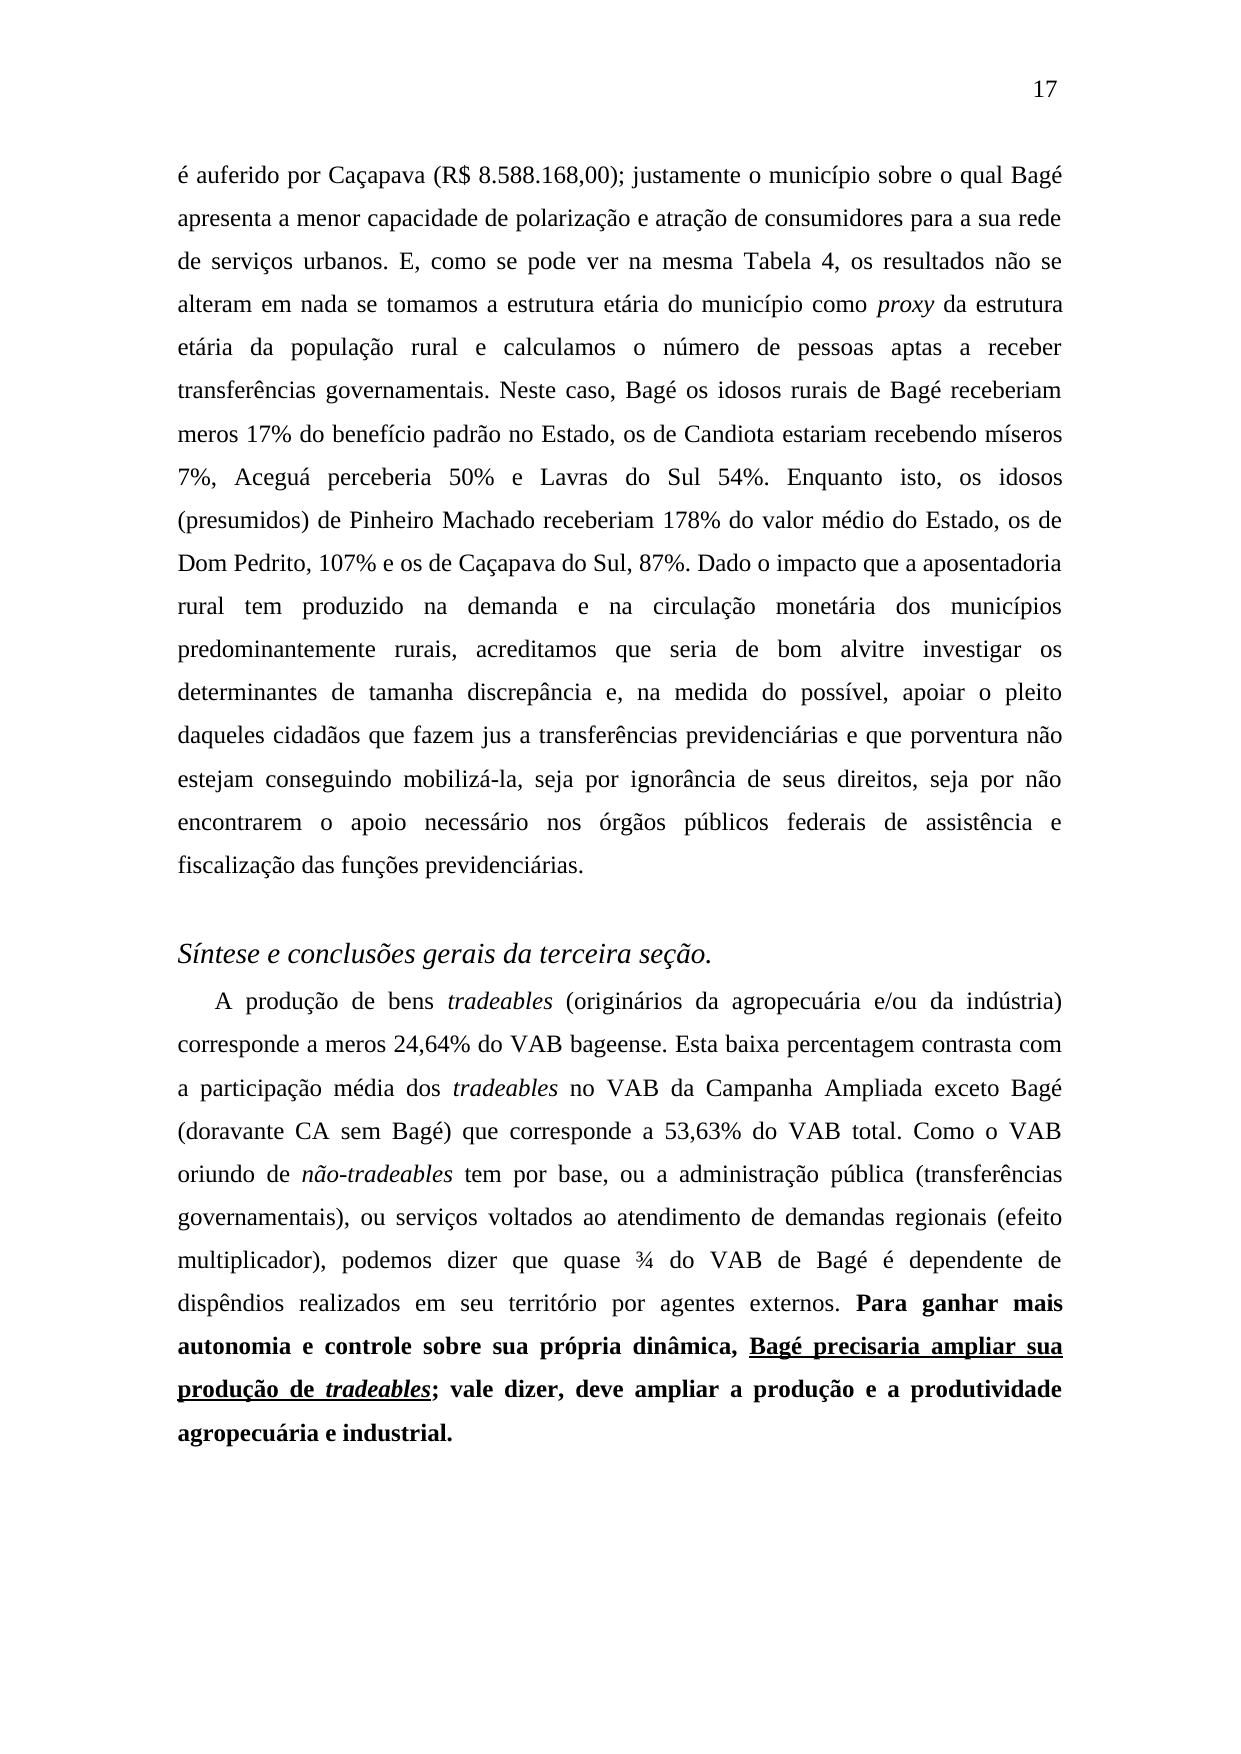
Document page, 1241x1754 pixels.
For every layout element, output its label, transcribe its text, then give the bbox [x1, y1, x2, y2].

text A produção de bens tradeables (originários da agropecuária e/ou da indústria) corresponde a meros 24,64% do VAB bageense. Esta baixa percentagem contrasta com a participação média dos tradeables no VAB da Campanha Ampliada exceto Bagé (doravante CA sem Bagé) que corresponde a 53,63% do VAB total. Como o VAB oriundo de não-tradeables tem por base, ou a administração pública (transferências governamentais), ou serviços voltados ao atendimento de demandas regionais (efeito multiplicador), podemos dizer que quase ¾ do VAB de Bagé é dependente de dispêndios realizados em seu território por agentes externos. Para ganhar mais autonomia e controle sobre sua própria dinâmica, Bagé precisaria ampliar sua produção de tradeables; vale dizer, deve ampliar a produção e a produtividade agropecuária e industrial. [177, 986, 1063, 1446]
text Vale observar que esta planilha foi montada com base nas informações disponíveis no Censo Agropecuário de 2006. Tal como se sabe, este foi o primeiro levantamento censitário realizado a partir do sistema de computação automática dos dados; que eram armazenados em um pequeno computador de mão de posse do recenseador. Aparentemente, esta inovação não se impôs sem alguns traumas e inúmeras informações censitárias vêm sendo questionadas pelos analistas das mesmas. Não obstante, o grau de discrepância entre o valor das transferências governamentais para a população rural no interior da Campanha é tão elevado que, sem dúvida, merece uma investigação. Tal como se observa na sétima planilha do documento já referido, enquanto o valor médio de transferência governamental por indivíduo ocupado no campo foi de R$ 824,78 no Estado, Bagé recebia R$ 540,14 e os municípios da “Pequena Campanha” recebiam valores similares ou inferiores: Candiota aufere R$ 66,95 por População Ocupada (PO); Aceguá, R$ 364,23; Hulha Negra, 478,22; e Lavras do Sul, R$ 566,42. De outro lado, os valores auferidos por Caçapava do Sul e Pinheiro Machado eram muito superiores à média estadual, correspondendo, respectivamente a R$ 1.090,15 e a R$1.206,51. E o mais preocupante é que o valor absoluto mais elevado é auferido por Caçapava (R$ 8.588.168,00); justamente o município sobre o qual Bagé apresenta a menor capacidade de polarização e atração de consumidores para a sua rede de serviços urbanos. E, como se pode ver na mesma Tabela 4, os resultados não se alteram em nada se tomamos a estrutura etária do município como proxy da estrutura etária da população rural e calculamos o número de pessoas aptas a receber transferências governamentais. Neste caso, Bagé os idosos rurais de Bagé receberiam meros 17% do benefício padrão no Estado, os de Candiota estariam recebendo míseros 7%, Aceguá perceberia 50% e Lavras do Sul 54%. Enquanto isto, os idosos (presumidos) de Pinheiro Machado receberiam 178% do valor médio do Estado, os de Dom Pedrito, 107% e os de Caçapava do Sul, 87%. Dado o impacto que a aposentadoria rural tem produzido na demanda e na circulação monetária dos municípios predominantemente rurais, acreditamos que seria de bom alvitre investigar os determinantes de tamanha discrepância e, na medida do possível, apoiar o pleito daqueles cidadãos que fazem jus a transferências previdenciárias e que porventura não estejam conseguindo mobilizá-la, seja por ignorância de seus direitos, seja por não encontrarem o apoio necessário nos órgãos públicos federais de assistência e fiscalização das funções previdenciárias. [177, 160, 1063, 879]
text Síntese e conclusões gerais da terceira seção. [177, 936, 1063, 970]
